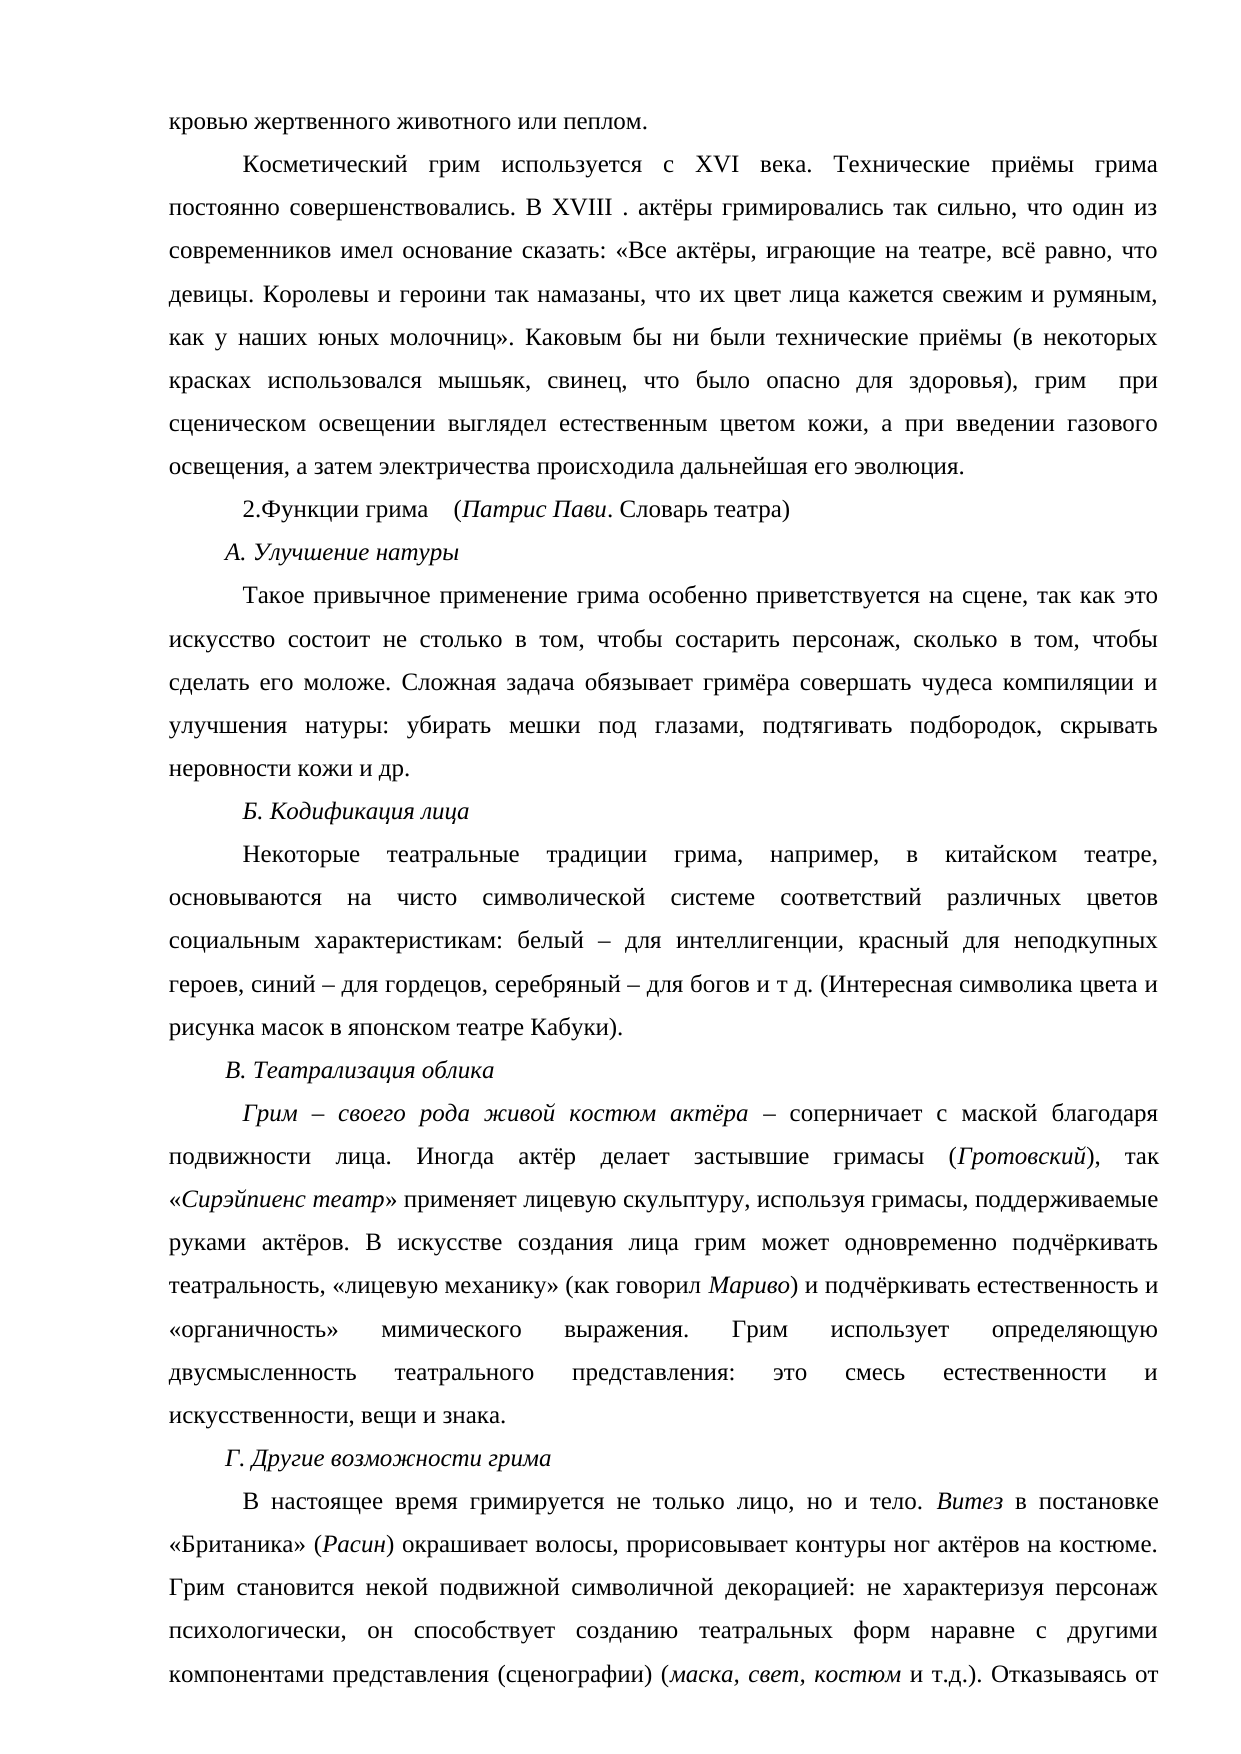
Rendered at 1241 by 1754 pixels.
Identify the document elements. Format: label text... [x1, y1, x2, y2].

text Такое привычное применение грима особенно приветствуется на сцене, так как это искусство состоит не столько в том, чтобы состарить персонаж, сколько в том, чтобы сделать его моложе. Сложная задача обязывает гримёра совершать чудеса компиляции и улучшения натуры: убирать мешки под глазами, подтягивать подбородок, скрывать неровности кожи и др. [169, 581, 1159, 782]
text А. Улучшение натуры [169, 537, 1159, 566]
text Г. Другие возможности грима [169, 1443, 1159, 1472]
text Некоторые театральные традиции грима, например, в китайском театре, основываются на чисто символической системе соответствий различных цветов социальным характеристикам: белый – для интеллигенции, красный для неподкупных героев, синий – для гордецов, серебряный – для богов и т д. (Интересная символика цвета и рисунка масок в японском театре Кабуки). [169, 839, 1159, 1041]
text Грим – своего рода живой костюм актёра – соперничает с маской благодаря подвижности лица. Иногда актёр делает застывшие гримасы (Гротовский), так «Сирэйпиенс театр» применяет лицевую скульптуру, используя гримасы, поддерживаемые руками актёров. В искусстве создания лица грим может одновременно подчёркивать театральность, «лицевую механику» (как говорил Мариво) и подчёркивать естественность и «органичность» мимического выражения. Грим использует определяющую двусмысленность театрального представления: это смесь естественности и искусственности, вещи и знака. [169, 1098, 1159, 1429]
text В. Театрализация облика [169, 1055, 1159, 1084]
text 2.Функции грима (Патрис Пави. Словарь театра) [169, 494, 1159, 523]
text Б. Кодификация лица [169, 796, 1159, 825]
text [169, 106, 1159, 135]
text Косметический грим используется с XVI века. Технические приёмы грима постоянно совершенствовались. В XVIII . актёры гримировались так сильно, что один из современников имел основание сказать: «Все актёры, играющие на театре, всё равно, что девицы. Королевы и героини так намазаны, что их цвет лица кажется свежим и румяным, как у наших юных молочниц». Каковым бы ни были технические приёмы (в некоторых красках использовался мышьяк, свинец, что было опасно для здоровья), грим при сценическом освещении выглядел естественным цветом кожи, а при введении газового освещения, а затем электричества происходила дальнейшая его эволюция. [169, 149, 1159, 480]
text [169, 1486, 1159, 1687]
